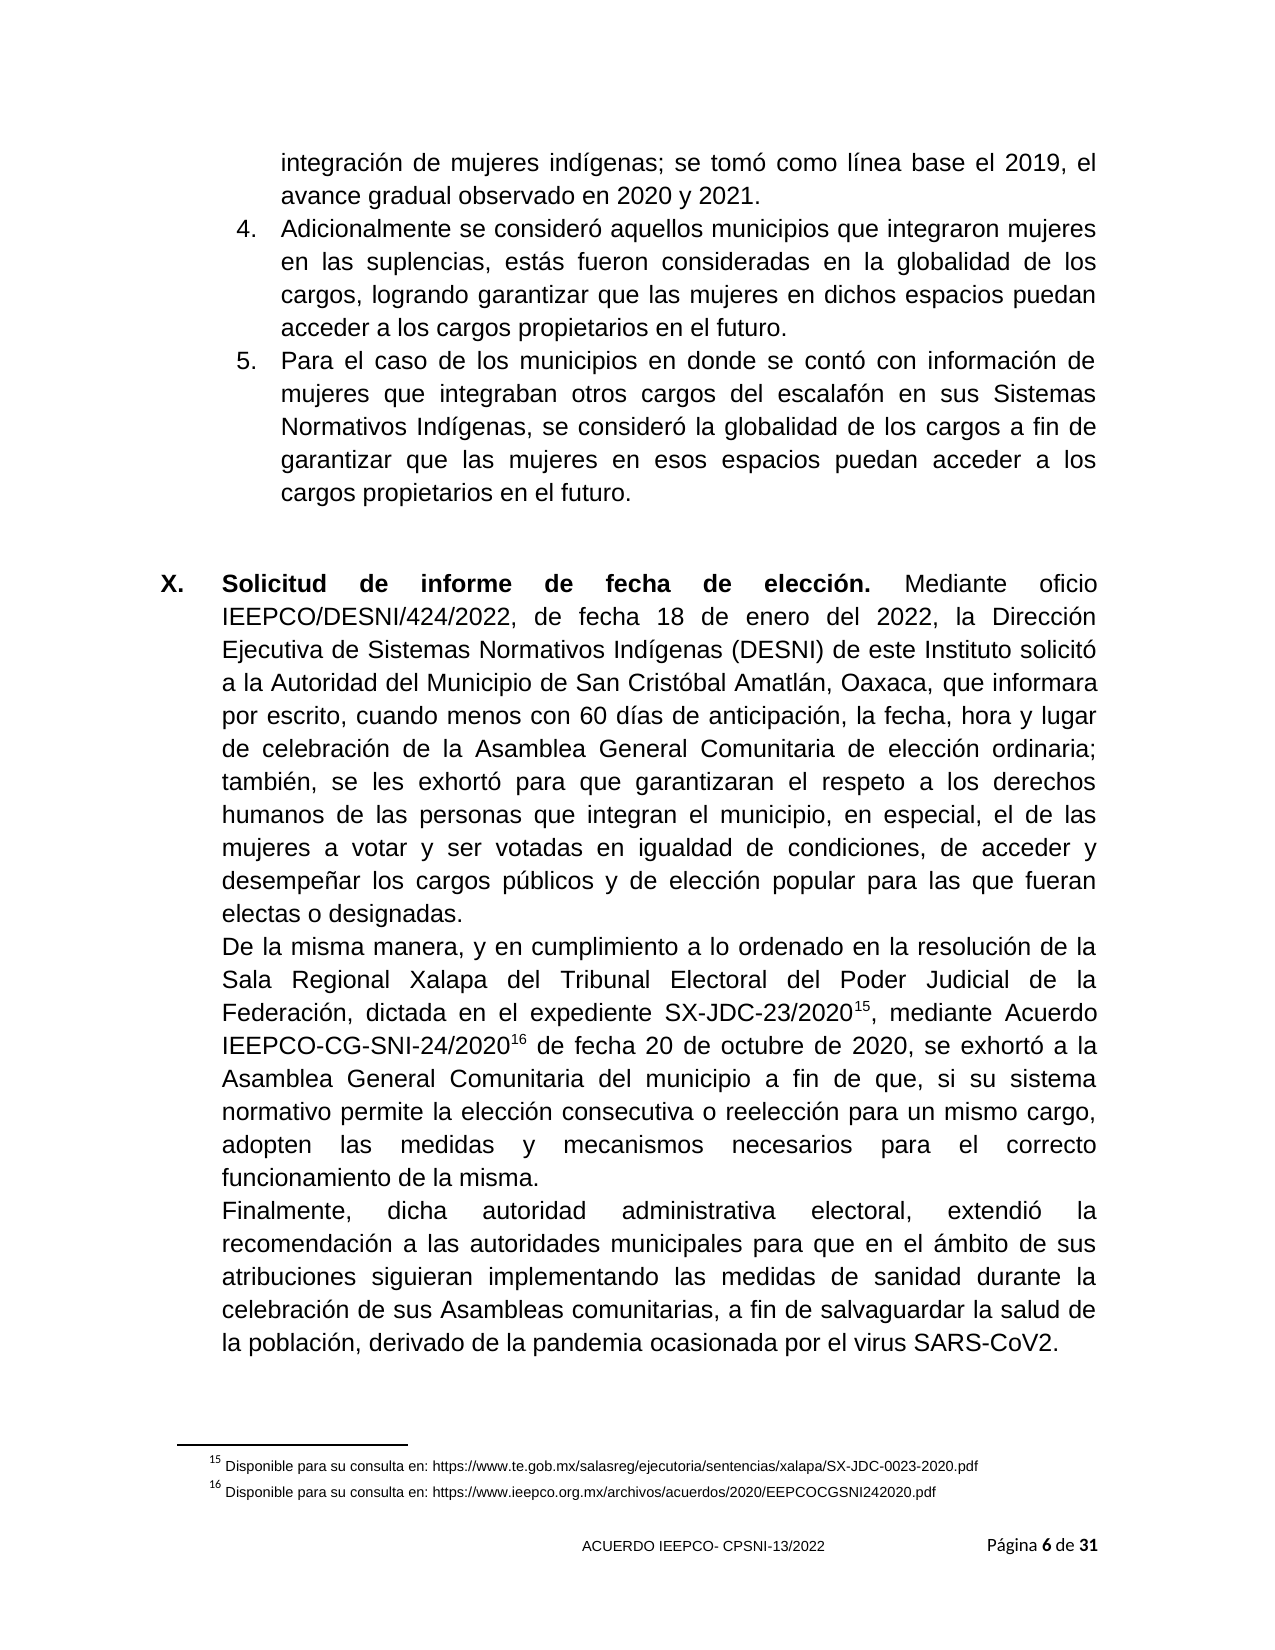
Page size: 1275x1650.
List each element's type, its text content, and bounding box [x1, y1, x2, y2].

list Para el caso de los municipios en donde se contó con información de mujeres que integraban otros cargos del escalafón en sus Sistemas Normativos Indígenas, se consideró la globalidad de los cargos a fin de garantizar que las mujeres en esos espacios puedan acceder a los cargos propietarios en el futuro. [236, 346, 1098, 507]
list Solicitud de informe de fecha de elección. Mediante oficio IEEPCO/DESNI/424/2022, de fecha 18 de enero del 2022, la Dirección Ejecutiva de Sistemas Normativos Indígenas (DESNI) de este Instituto solicitó a la Autoridad del Municipio de San Cristóbal Amatlán, Oaxaca, que informara por escrito, cuando menos con 60 días de anticipación, la fecha, hora y lugar de celebración de la Asamblea General Comunitaria de elección ordinaria; también, se les exhortó para que garantizaran el respeto a los derechos humanos de las personas que integran el municipio, en especial, el de las mujeres a votar y ser votadas en igualdad de condiciones, de acceder y desempeñar los cargos públicos y de elección popular para las que fueran electas o designadas. [184, 569, 1098, 928]
list De la misma manera, y en cumplimiento a lo ordenado en la resolución de la Sala Regional Xalapa del Tribunal Electoral del Poder Judicial de la Federación, dictada en el expediente SX-JDC-23/2020, mediante Acuerdo IEEPCO-CG-SNI-24/2020 de fecha 20 de octubre de 2020, se exhortó a la Asamblea General Comunitaria del municipio a fin de que, si su sistema normativo permite la elección consecutiva o reelección para un mismo cargo, adopten las medidas y mecanismos necesarios para el correcto funcionamiento de la misma. [222, 932, 1098, 1192]
list Adicionalmente se consideró aquellos municipios que integraron mujeres en las suplencias, estás fueron consideradas en la globalidad de los cargos, logrando garantizar que las mujeres en dichos espacios puedan acceder a los cargos propietarios en el futuro. [236, 214, 1098, 342]
list Finalmente, dicha autoridad administrativa electoral, extendió la recomendación a las autoridades municipales para que en el ámbito de sus atribuciones siguieran implementando las medidas de sanidad durante la celebración de sus Asambleas comunitarias, a fin de salvaguardar la salud de la población, derivado de la pandemia ocasionada por el virus SARS-CoV2. [222, 1196, 1098, 1357]
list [236, 148, 1098, 209]
